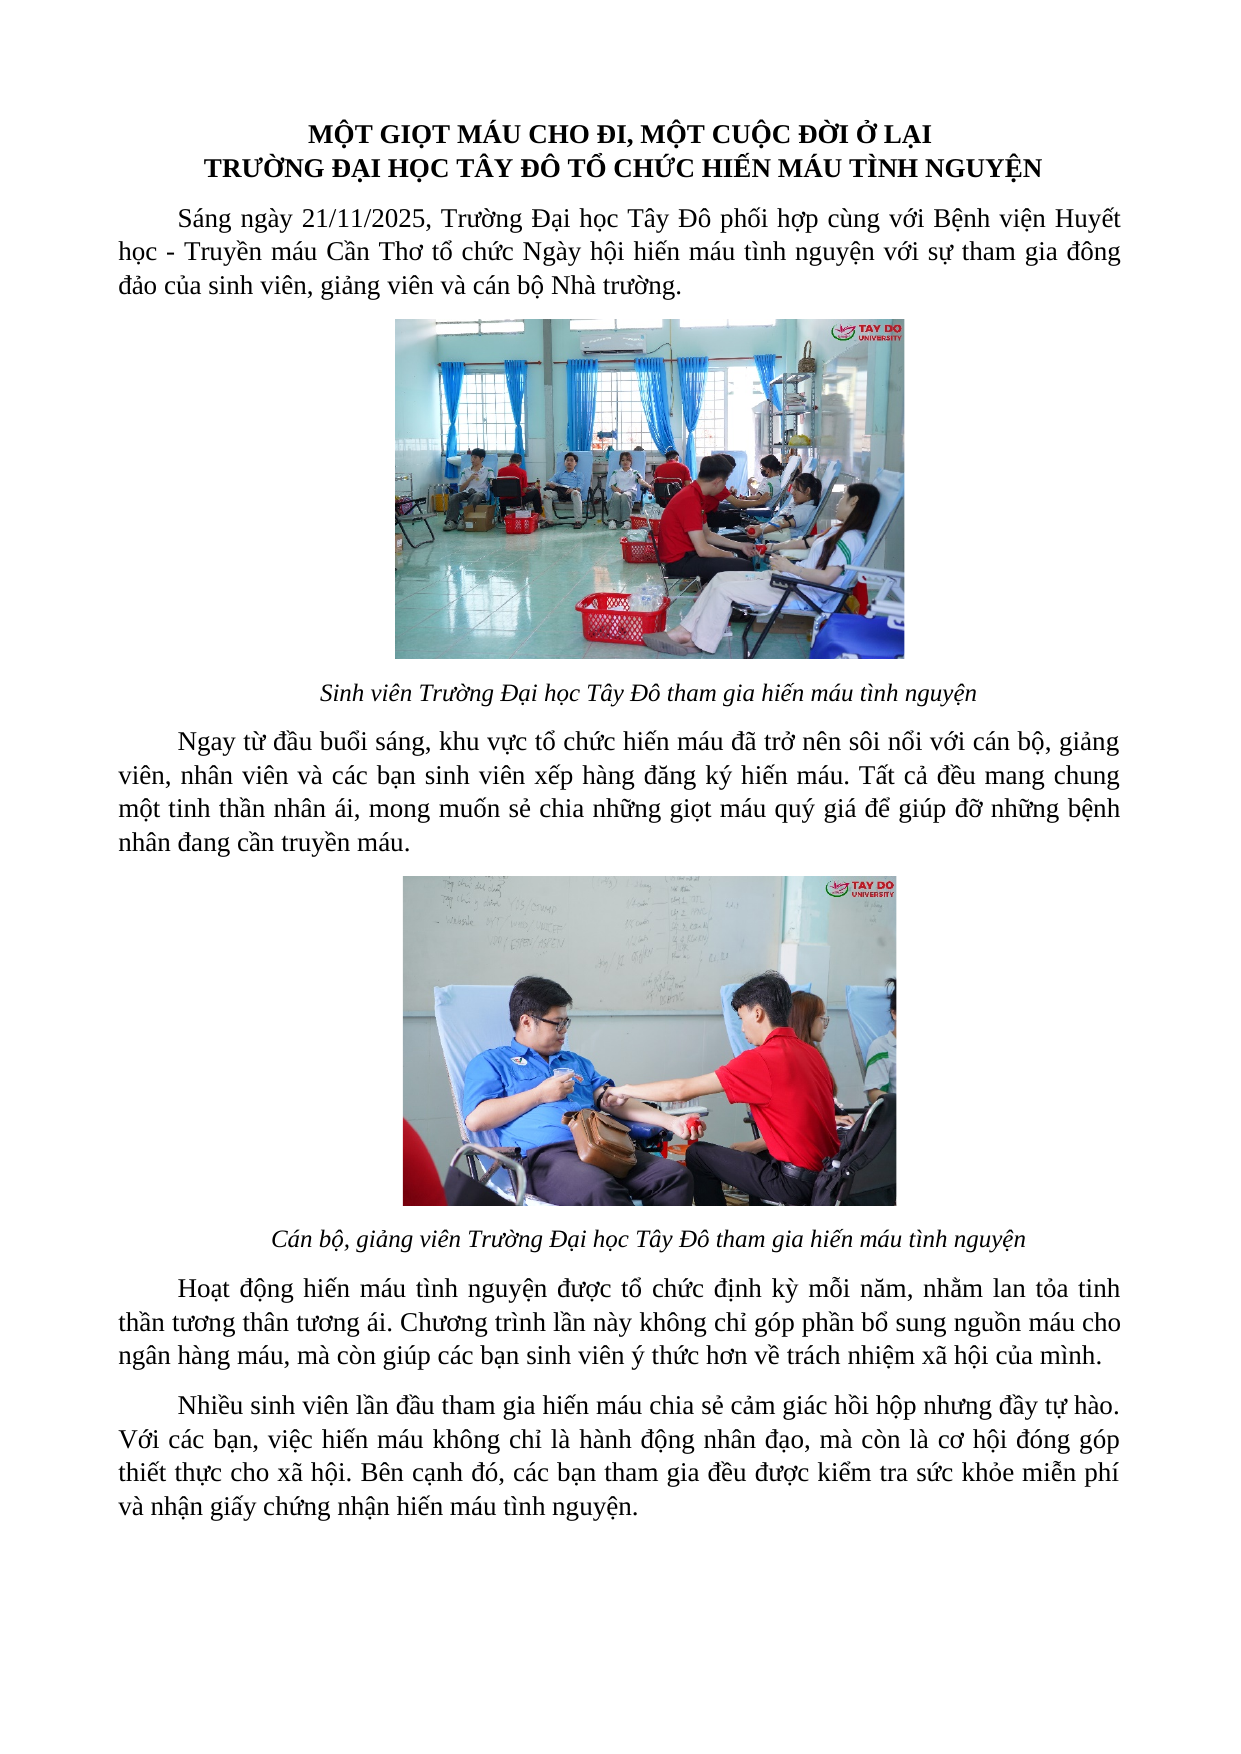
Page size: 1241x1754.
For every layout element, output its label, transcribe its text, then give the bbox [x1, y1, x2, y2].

text Nhiều sinh viên lần đầu tham gia hiến máu chia sẻ cảm giác hồi hộp nhưng đầy tự hào. Với các bạn, việc hiến máu không chỉ là hành động nhân đạo, mà còn là cơ hội đóng góp thiết thực cho xã hội. Bên cạnh đó, các bạn tham gia đều được kiểm tra sức khỏe miễn phí và nhận giấy chứng nhận hiến máu tình nguyện. [118, 1389, 1122, 1521]
text Sáng ngày 21/11/2025, Trường Đại học Tây Đô phối hợp cùng với Bệnh viện Huyết học - Truyền máu Cần Thơ tổ chức Ngày hội hiến máu tình nguyện với sự tham gia đông đảo của sinh viên, giảng viên và cán bộ Nhà trường. [118, 202, 1122, 300]
picture [395, 319, 905, 659]
text Cán bộ, giảng viên Trường Đại học Tây Đô tham gia hiến máu tình nguyện [118, 1224, 1122, 1253]
text Ngay từ đầu buổi sáng, khu vực tổ chức hiến máu đã trở nên sôi nổi với cán bộ, giảng viên, nhân viên và các bạn sinh viên xếp hàng đăng ký hiến máu. Tất cả đều mang chung một tinh thần nhân ái, mong muốn sẻ chia những giọt máu quý giá để giúp đỡ những bệnh nhân đang cần truyền máu. [118, 725, 1122, 857]
text Hoạt động hiến máu tình nguyện được tổ chức định kỳ mỗi năm, nhằm lan tỏa tinh thần tương thân tương ái. Chương trình lần này không chỉ góp phần bổ sung nguồn máu cho ngân hàng máu, mà còn giúp các bạn sinh viên ý thức hơn về trách nhiệm xã hội của mình. [118, 1272, 1122, 1370]
picture [402, 876, 897, 1206]
text Sinh viên Trường Đại học Tây Đô tham gia hiến máu tình nguyện [118, 678, 1122, 706]
text MỘT GIỌT MÁU CHO ĐI, MỘT CUỘC ĐỜI Ở LẠI TRƯỜNG ĐẠI HỌC TÂY ĐÔ TỔ CHỨC HIẾN MÁU TÌNH NGUYỆN [118, 118, 1122, 183]
